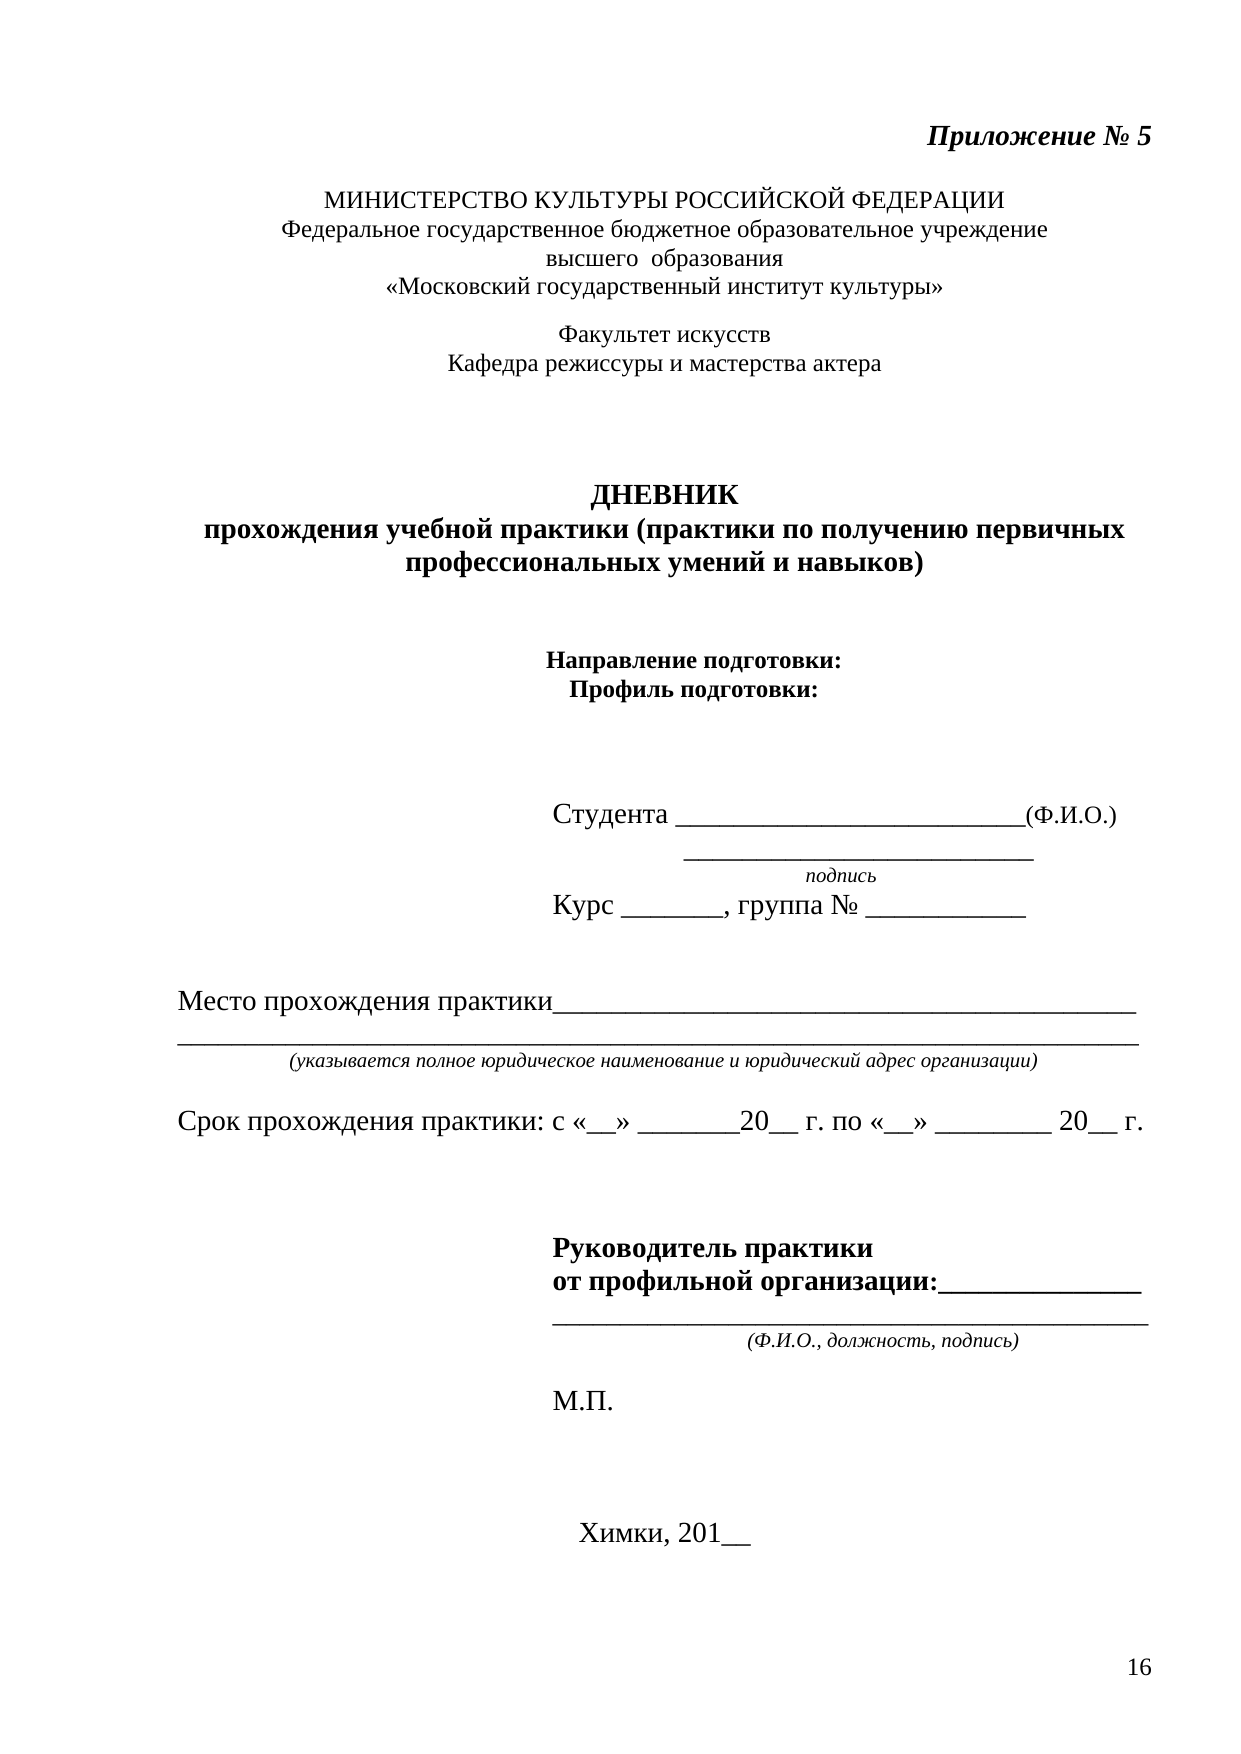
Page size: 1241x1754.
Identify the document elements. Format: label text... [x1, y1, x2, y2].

text _______________________________________________________________________ [177, 1017, 1152, 1048]
text Руководитель практики [177, 1230, 1152, 1263]
text ____________________________________________ [177, 1297, 1152, 1328]
text (указывается полное юридическое наименование и юридический адрес организации) [177, 1048, 1152, 1072]
text ДНЕВНИК [177, 477, 1152, 511]
text Студента ________________________(Ф.И.О.) [177, 796, 1152, 830]
text Курс _______, группа № ___________ [177, 887, 1152, 921]
text Профиль подготовки: [177, 674, 1152, 703]
text от профильной организации:_______________ [177, 1263, 1152, 1297]
text М.П. [177, 1383, 1152, 1417]
text (Ф.И.О., должность, подпись) [177, 1328, 1152, 1352]
text высшего образования [177, 243, 1152, 271]
text Направление подготовки: [177, 645, 1152, 674]
text Химки, 201__ [177, 1515, 1152, 1549]
text прохождения учебной практики (практики по получению первичных профессиональных умений и навыков) [177, 511, 1152, 578]
text подпись [177, 863, 1152, 887]
text Факультет искусств [177, 319, 1152, 348]
text МИНИСТЕРСТВО КУЛЬТУРЫ РОССИЙСКОЙ ФЕДЕРАЦИИ [177, 185, 1152, 214]
text «Московский государственный институт культуры» [177, 271, 1152, 300]
text Приложение № 5 [177, 118, 1152, 152]
text Срок прохождения практики: с «__» _______20__ г. по «__» ________ 20__ г. [177, 1103, 1152, 1137]
text Федеральное государственное бюджетное образовательное учреждение [177, 214, 1152, 243]
text ________________________ [177, 830, 1152, 863]
text Кафедра режиссуры и мастерства актера [177, 348, 1152, 377]
text Место прохождения практики________________________________________ [177, 983, 1152, 1017]
